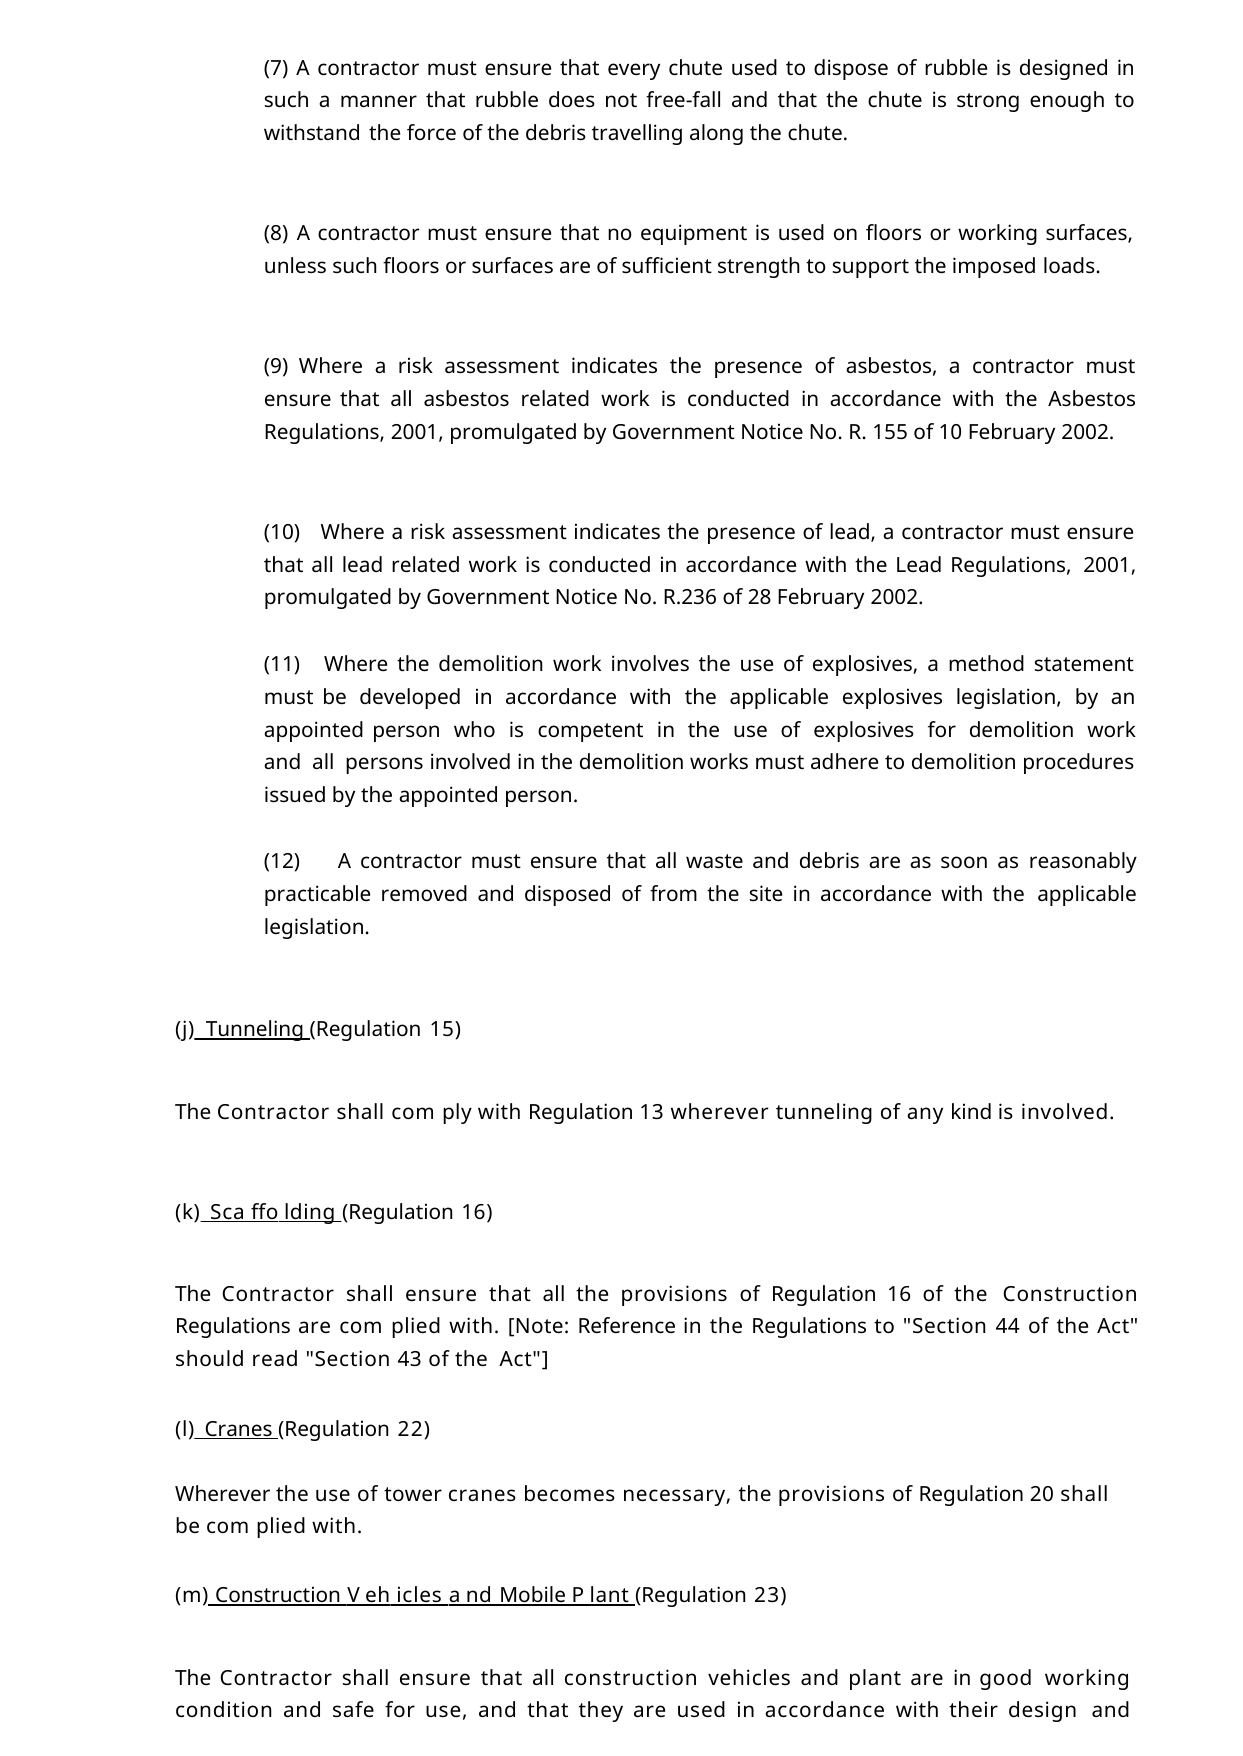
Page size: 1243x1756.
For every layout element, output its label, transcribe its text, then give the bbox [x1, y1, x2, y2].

list Sca ffo lding (Regulation 16) [175, 1197, 1124, 1225]
list Tunneling (Regulation 15) [175, 1014, 1124, 1043]
list A contractor must ensure that no equipment is used on floors or working surfaces, unless such floors or surfaces are of sufficient strength to support the imposed loads. [264, 218, 1135, 279]
list Cranes (Regulation 22) [175, 1414, 1149, 1442]
list A contractor must ensure that all waste and debris are as soon as reasonably practicable removed and disposed of from the site in accordance with the applicable legislation. [264, 847, 1137, 940]
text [175, 1663, 1130, 1724]
list A contractor must ensure that every chute used to dispose of rubble is designed in such a manner that rubble does not free-fall and that the chute is strong enough to withstand the force of the debris travelling along the chute. [264, 53, 1136, 146]
list Where a risk assessment indicates the presence of asbestos, a contractor must ensure that all asbestos related work is conducted in accordance with the Asbestos Regulations, 2001, promulgated by Government Notice No. R. 155 of 10 February 2002. [264, 352, 1136, 445]
list Where a risk assessment indicates the presence of lead, a contractor must ensure that all lead related work is conducted in accordance with the Lead Regulations, 2001, promulgated by Government Notice No. R.236 of 28 February 2002. [264, 517, 1136, 611]
text Wherever the use of tower cranes becomes necessary, the provisions of Regulation 20 shall be com plied with. [175, 1479, 1124, 1540]
list Where the demolition work involves the use of explosives, a method statement must be developed in accordance with the applicable explosives legislation, by an appointed person who is competent in the use of explosives for demolition work and all persons involved in the demolition works must adhere to demolition procedures issued by the appointed person. [264, 649, 1136, 808]
list Construction V eh icles a nd Mobile P lant (Regulation 23) [175, 1580, 1124, 1609]
text The Contractor shall com ply with Regulation 13 wherever tunneling of any kind is involved. [175, 1097, 1124, 1125]
text The Contractor shall ensure that all the provisions of Regulation 16 of the Construction Regulations are com plied with. [Note: Reference in the Regulations to "Section 44 of the Act" should read "Section 43 of the Act"] [175, 1279, 1138, 1372]
